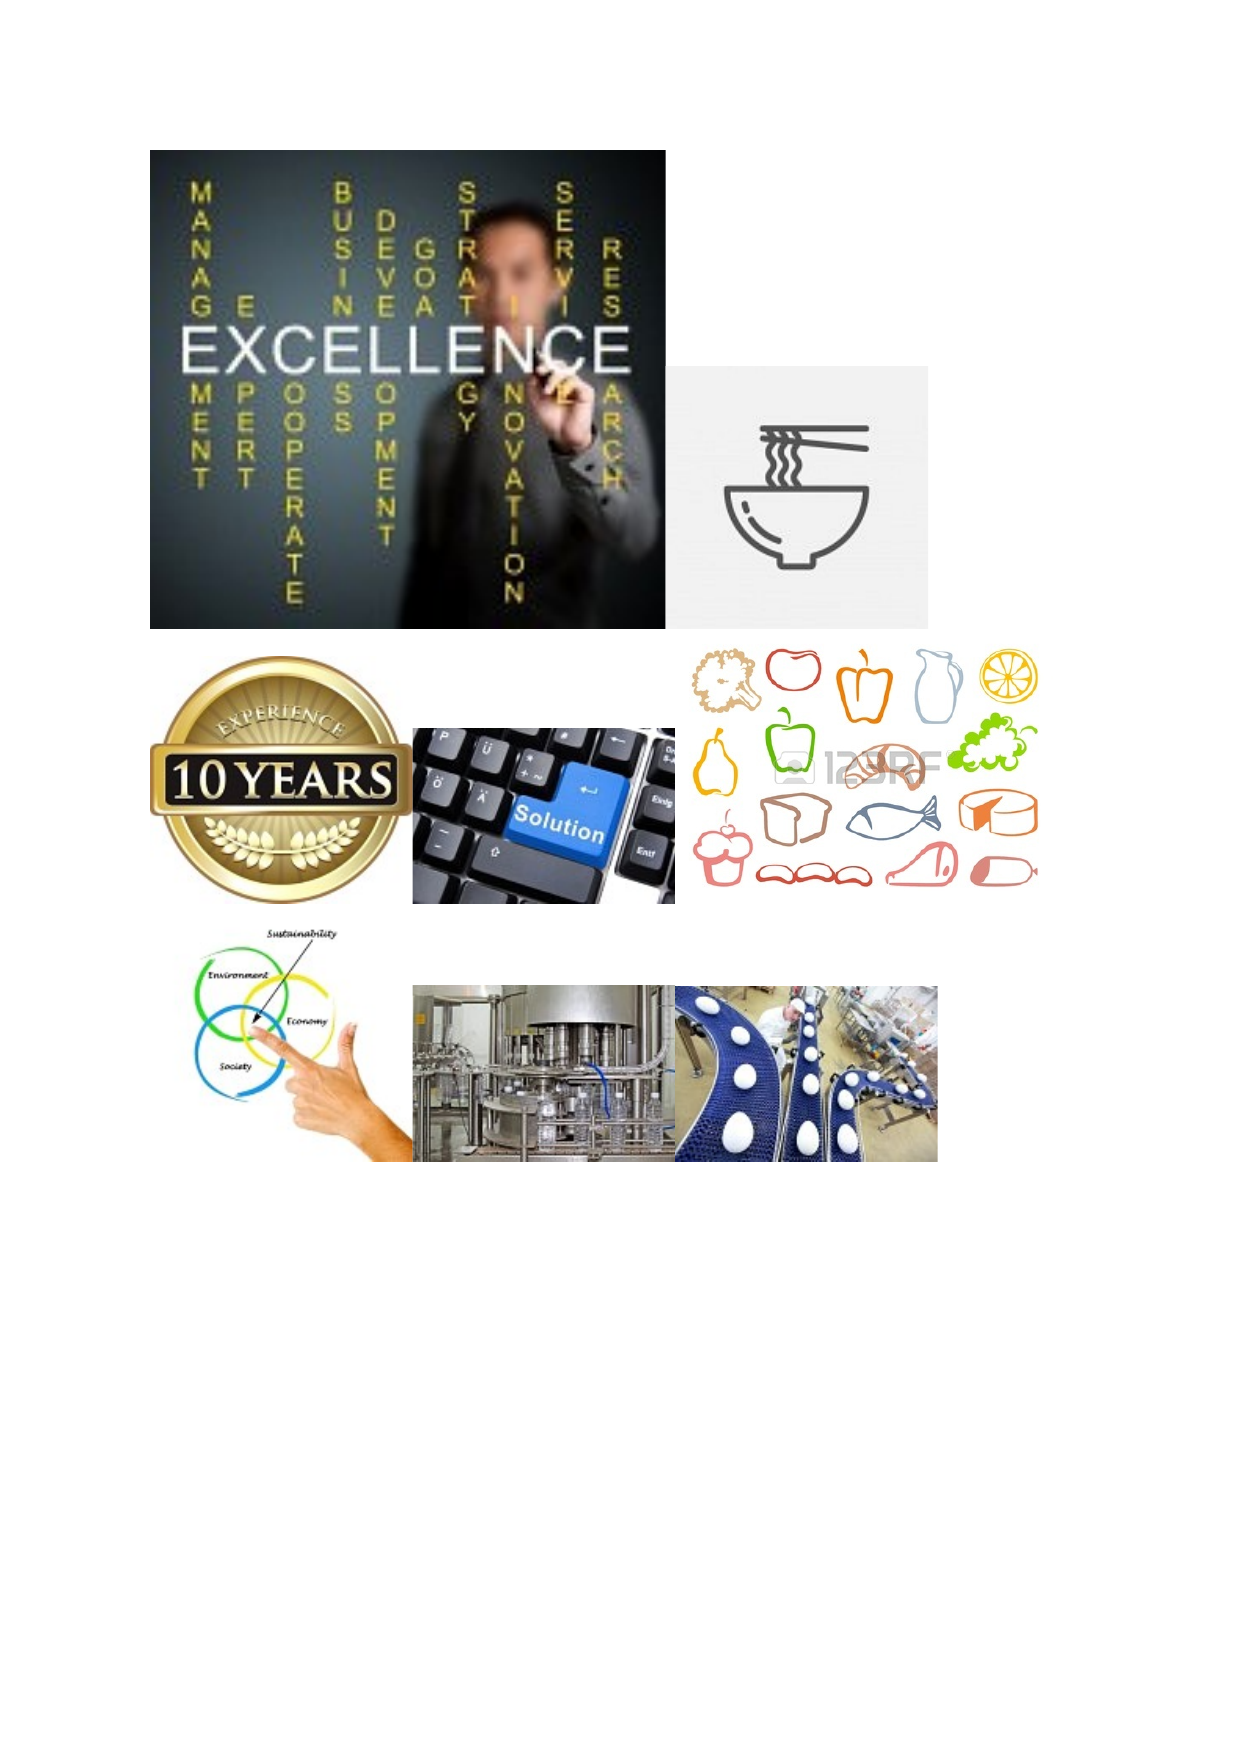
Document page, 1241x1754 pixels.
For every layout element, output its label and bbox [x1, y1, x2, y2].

picture [150, 631, 1054, 904]
picture [150, 150, 929, 629]
picture [150, 905, 938, 1162]
